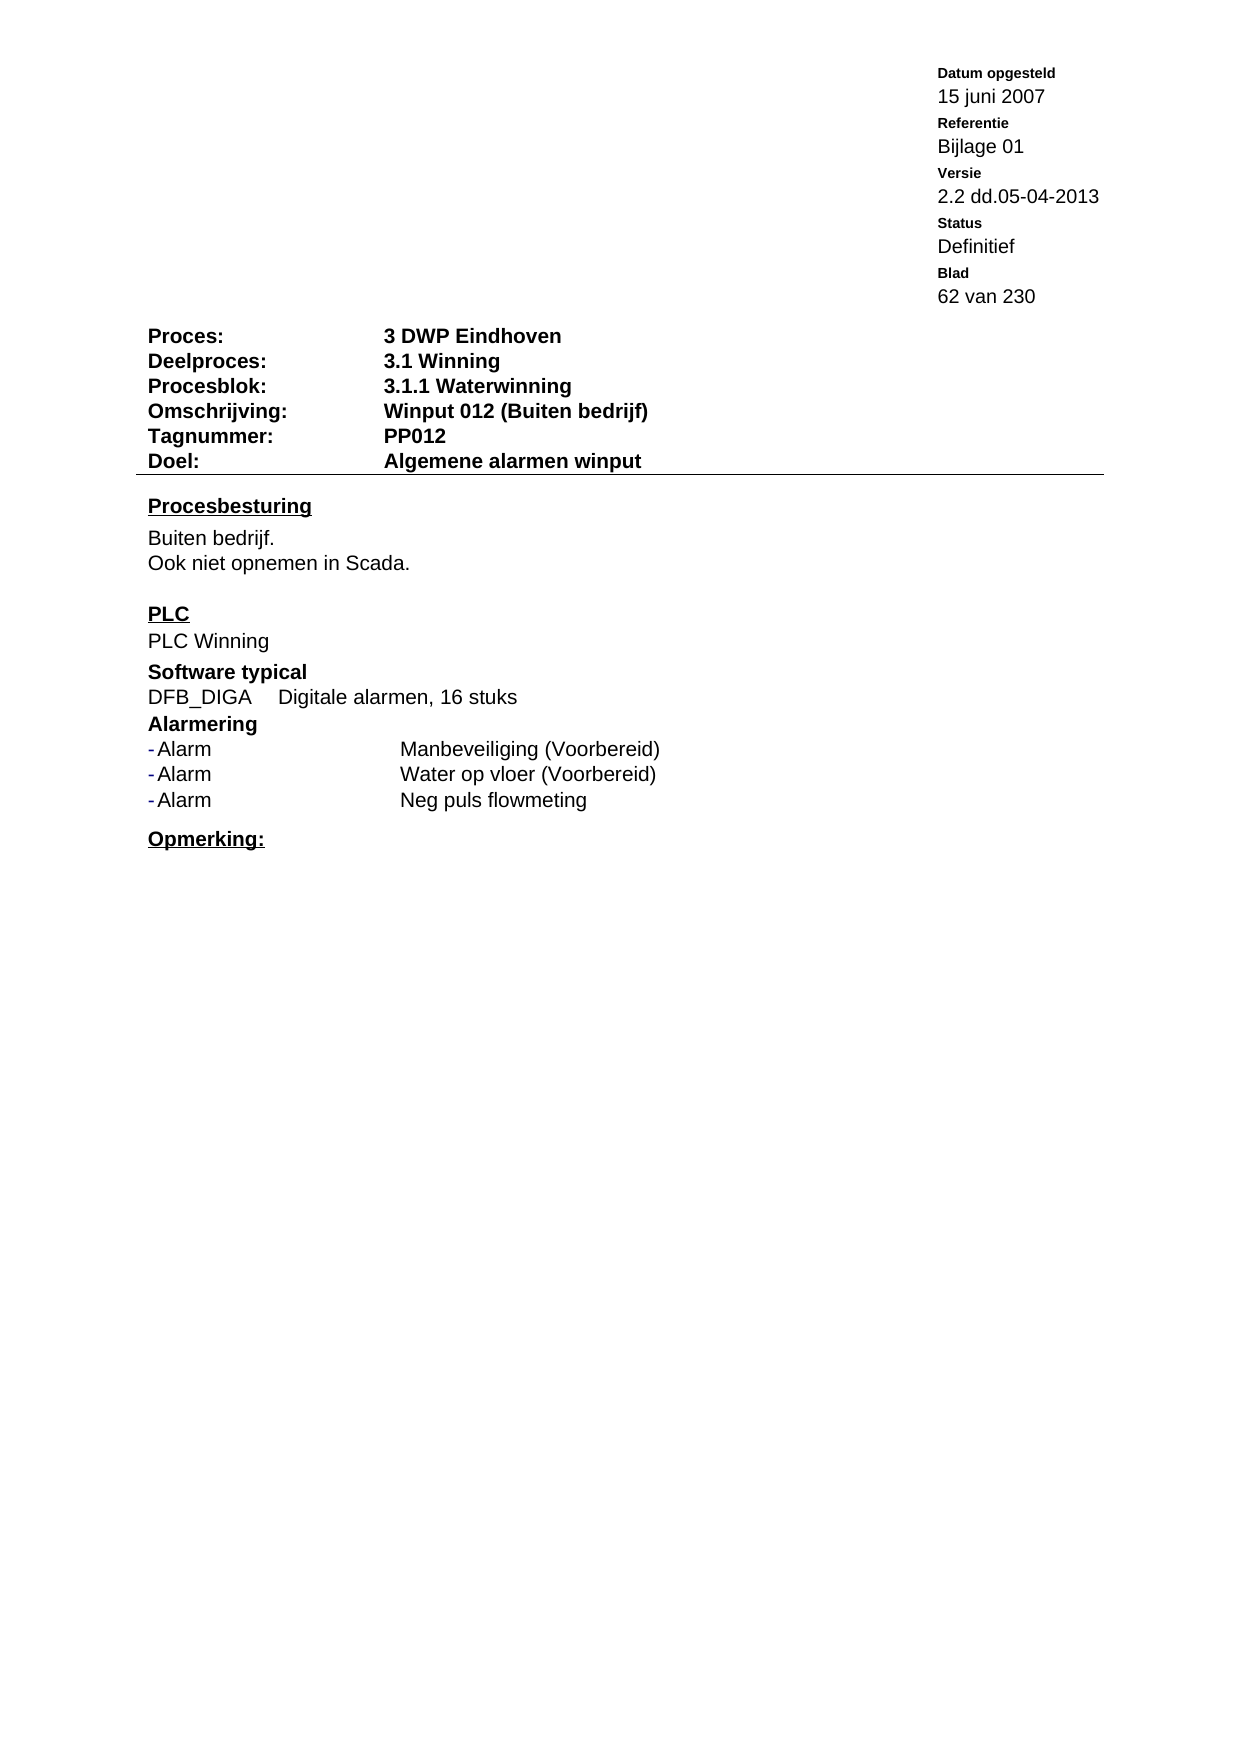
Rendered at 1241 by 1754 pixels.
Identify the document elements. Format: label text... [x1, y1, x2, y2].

text Alarmering [148, 711, 1148, 736]
text Ook niet opnemen in Scada. [148, 550, 1148, 575]
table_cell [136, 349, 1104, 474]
text Procesbesturing [148, 494, 1148, 519]
text PLC [148, 601, 1148, 626]
text - Alarm Manbeveiliging (Voorbereid) [148, 736, 1148, 761]
text Software typical [148, 659, 1148, 684]
text DFB_DIGA Digitale alarmen, 16 stuks [148, 684, 1148, 709]
text - Alarm Neg puls flowmeting [148, 787, 1148, 812]
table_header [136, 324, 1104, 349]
text Opmerking: [148, 826, 1148, 851]
text Buiten bedrijf. [148, 525, 1148, 550]
text PLC Winning [148, 628, 1148, 653]
text - Alarm Water op vloer (Voorbereid) [148, 762, 1148, 787]
